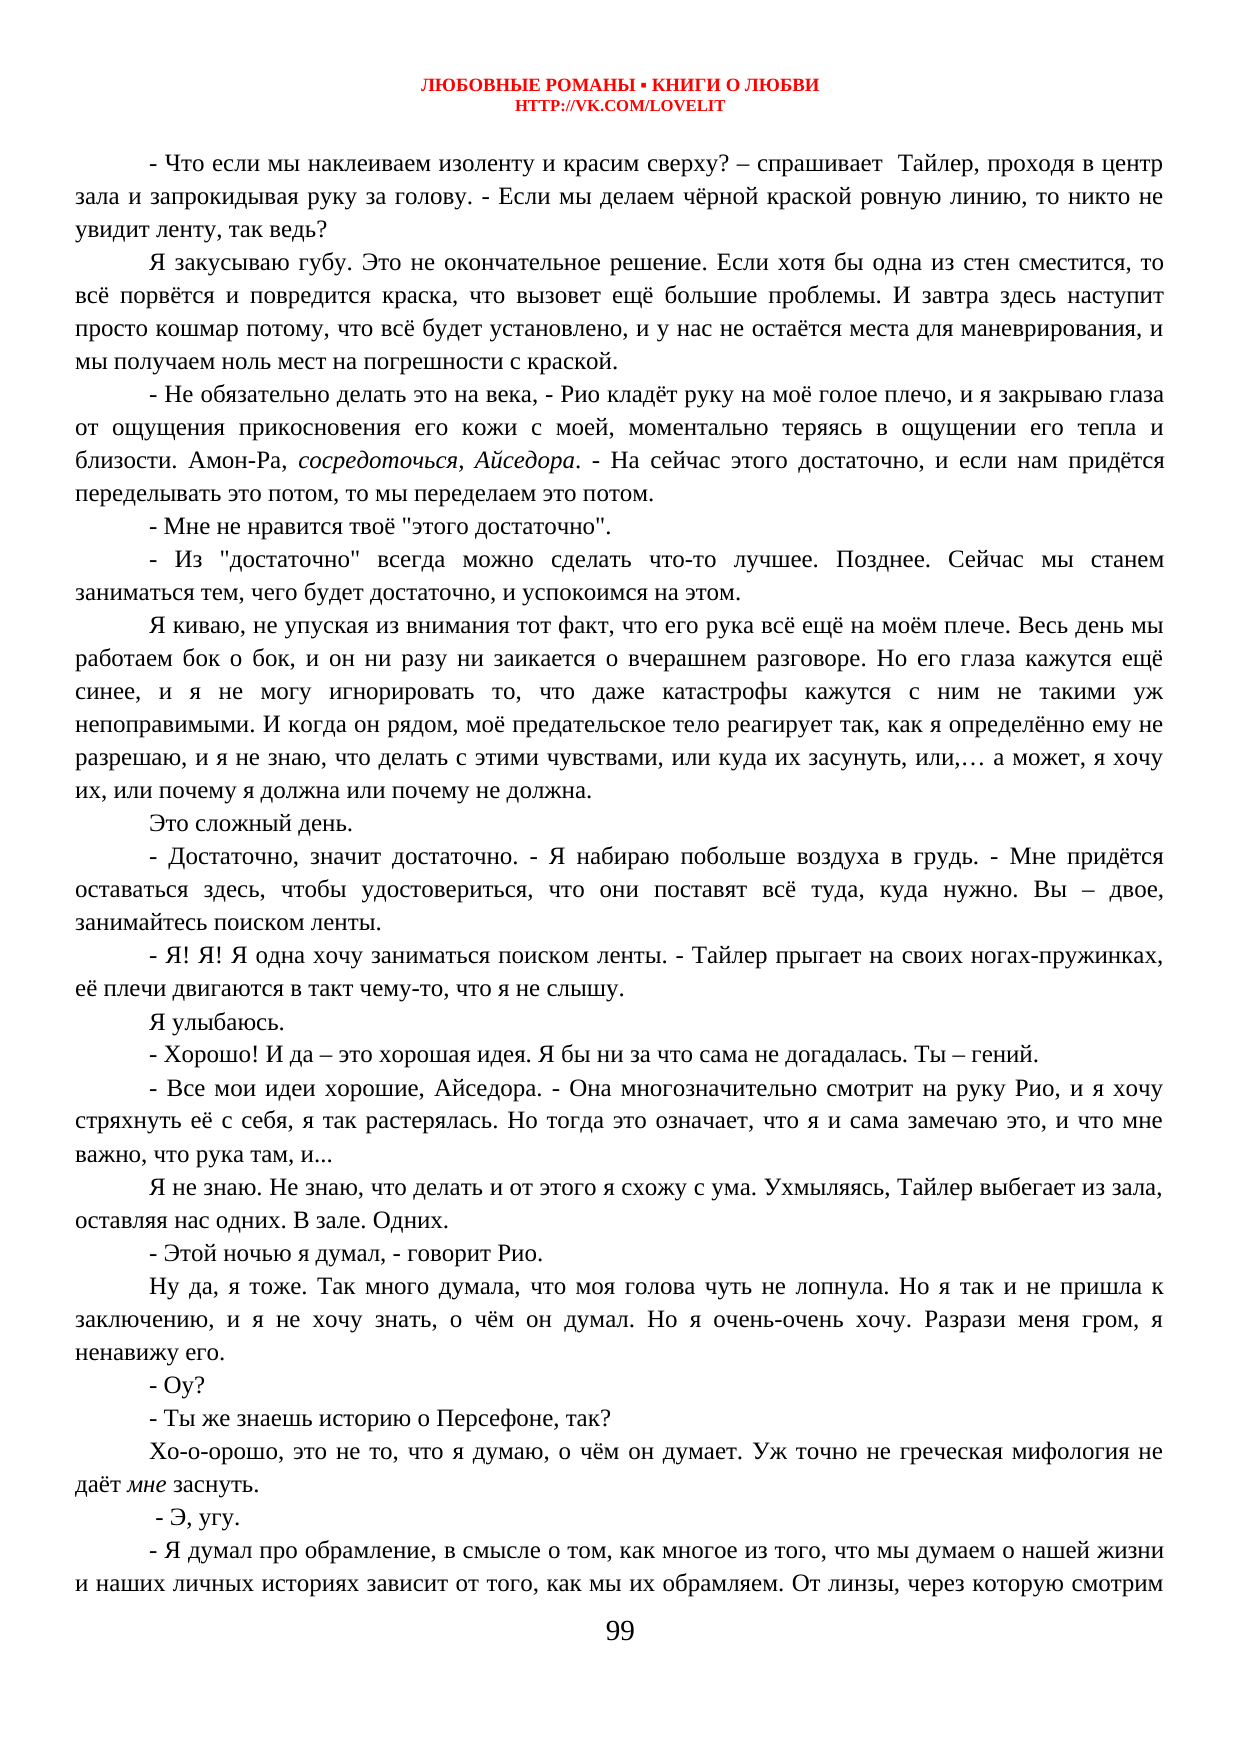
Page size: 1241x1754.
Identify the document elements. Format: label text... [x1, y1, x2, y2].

text - Мне не нравится твоё "этого достаточно". [75, 511, 1165, 540]
text - Достаточно, значит достаточно. - Я набираю побольше воздуха в грудь. - Мне придётся оставаться здесь, чтобы удостовериться, что они поставят всё туда, куда нужно. Вы – двое, занимайтесь поиском ленты. [75, 841, 1165, 936]
text - Хорошо! И да – это хорошая идея. Я бы ни за что сама не догадалась. Ты – гений. [75, 1039, 1165, 1068]
text Ну да, я тоже. Так много думала, что моя голова чуть не лопнула. Но я так и не пришла к заключению, и я не хочу знать, о чём он думал. Но я очень-очень хочу. Разрази меня гром, я ненавижу его. [75, 1271, 1165, 1366]
text - Не обязательно делать это на века, - Рио кладёт руку на моё голое плечо, и я закрываю глаза от ощущения прикосновения его кожи с моей, моментально теряясь в ощущении его тепла и близости. Амон-Ра, сосредоточься, Айседора. - На сейчас этого достаточно, и если нам придётся переделывать это потом, то мы переделаем это потом. [75, 379, 1165, 507]
text Я не знаю. Не знаю, что делать и от этого я схожу с ума. Ухмыляясь, Тайлер выбегает из зала, оставляя нас одних. В зале. Одних. [75, 1172, 1165, 1233]
text - Что если мы наклеиваем изоленту и красим сверху? – спрашивает Тайлер, проходя в центр зала и запрокидывая руку за голову. - Если мы делаем чёрной краской ровную линию, то никто не увидит ленту, так ведь? [75, 148, 1165, 243]
text - Из "достаточно" всегда можно сделать что-то лучшее. Позднее. Сейчас мы станем заниматься тем, чего будет достаточно, и успокоимся на этом. [75, 544, 1165, 606]
text - Ты же знаешь историю о Персефоне, так? [75, 1403, 1165, 1432]
text Хо-о-орошо, это не то, что я думаю, о чём он думает. Уж точно не греческая мифология не даёт мне заснуть. [75, 1436, 1165, 1498]
text Я улыбаюсь. [75, 1007, 1165, 1035]
text - Э, угу. [75, 1502, 1165, 1531]
text - Этой ночью я думал, - говорит Рио. [75, 1238, 1165, 1266]
text Я закусываю губу. Это не окончательное решение. Если хотя бы одна из стен сместится, то всё порвётся и повредится краска, что вызовет ещё большие проблемы. И завтра здесь наступит просто кошмар потому, что всё будет установлено, и у нас не остаётся места для маневрирования, и мы получаем ноль мест на погрешности с краской. [75, 247, 1165, 375]
text Это сложный день. [75, 808, 1165, 837]
text - Все мои идеи хорошие, Айседора. - Она многозначительно смотрит на руку Рио, и я хочу стряхнуть её с себя, я так растерялась. Но тогда это означает, что я и сама замечаю это, и что мне важно, что рука там, и... [75, 1073, 1165, 1167]
text Я киваю, не упуская из внимания тот факт, что его рука всё ещё на моём плече. Весь день мы работаем бок о бок, и он ни разу ни заикается о вчерашнем разговоре. Но его глаза кажутся ещё синее, и я не могу игнорировать то, что даже катастрофы кажутся с ним не такими уж непоправимыми. И когда он рядом, моё предательское тело реагирует так, как я определённо ему не разрешаю, и я не знаю, что делать с этими чувствами, или куда их засунуть, или,… а может, я хочу их, или почему я должна или почему не должна. [75, 610, 1165, 804]
text - Я! Я! Я одна хочу заниматься поиском ленты. - Тайлер прыгает на своих ногах-пружинках, её плечи двигаются в такт чему-то, что я не слышу. [75, 941, 1165, 1002]
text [75, 1535, 1165, 1597]
text - Оу? [75, 1370, 1165, 1398]
